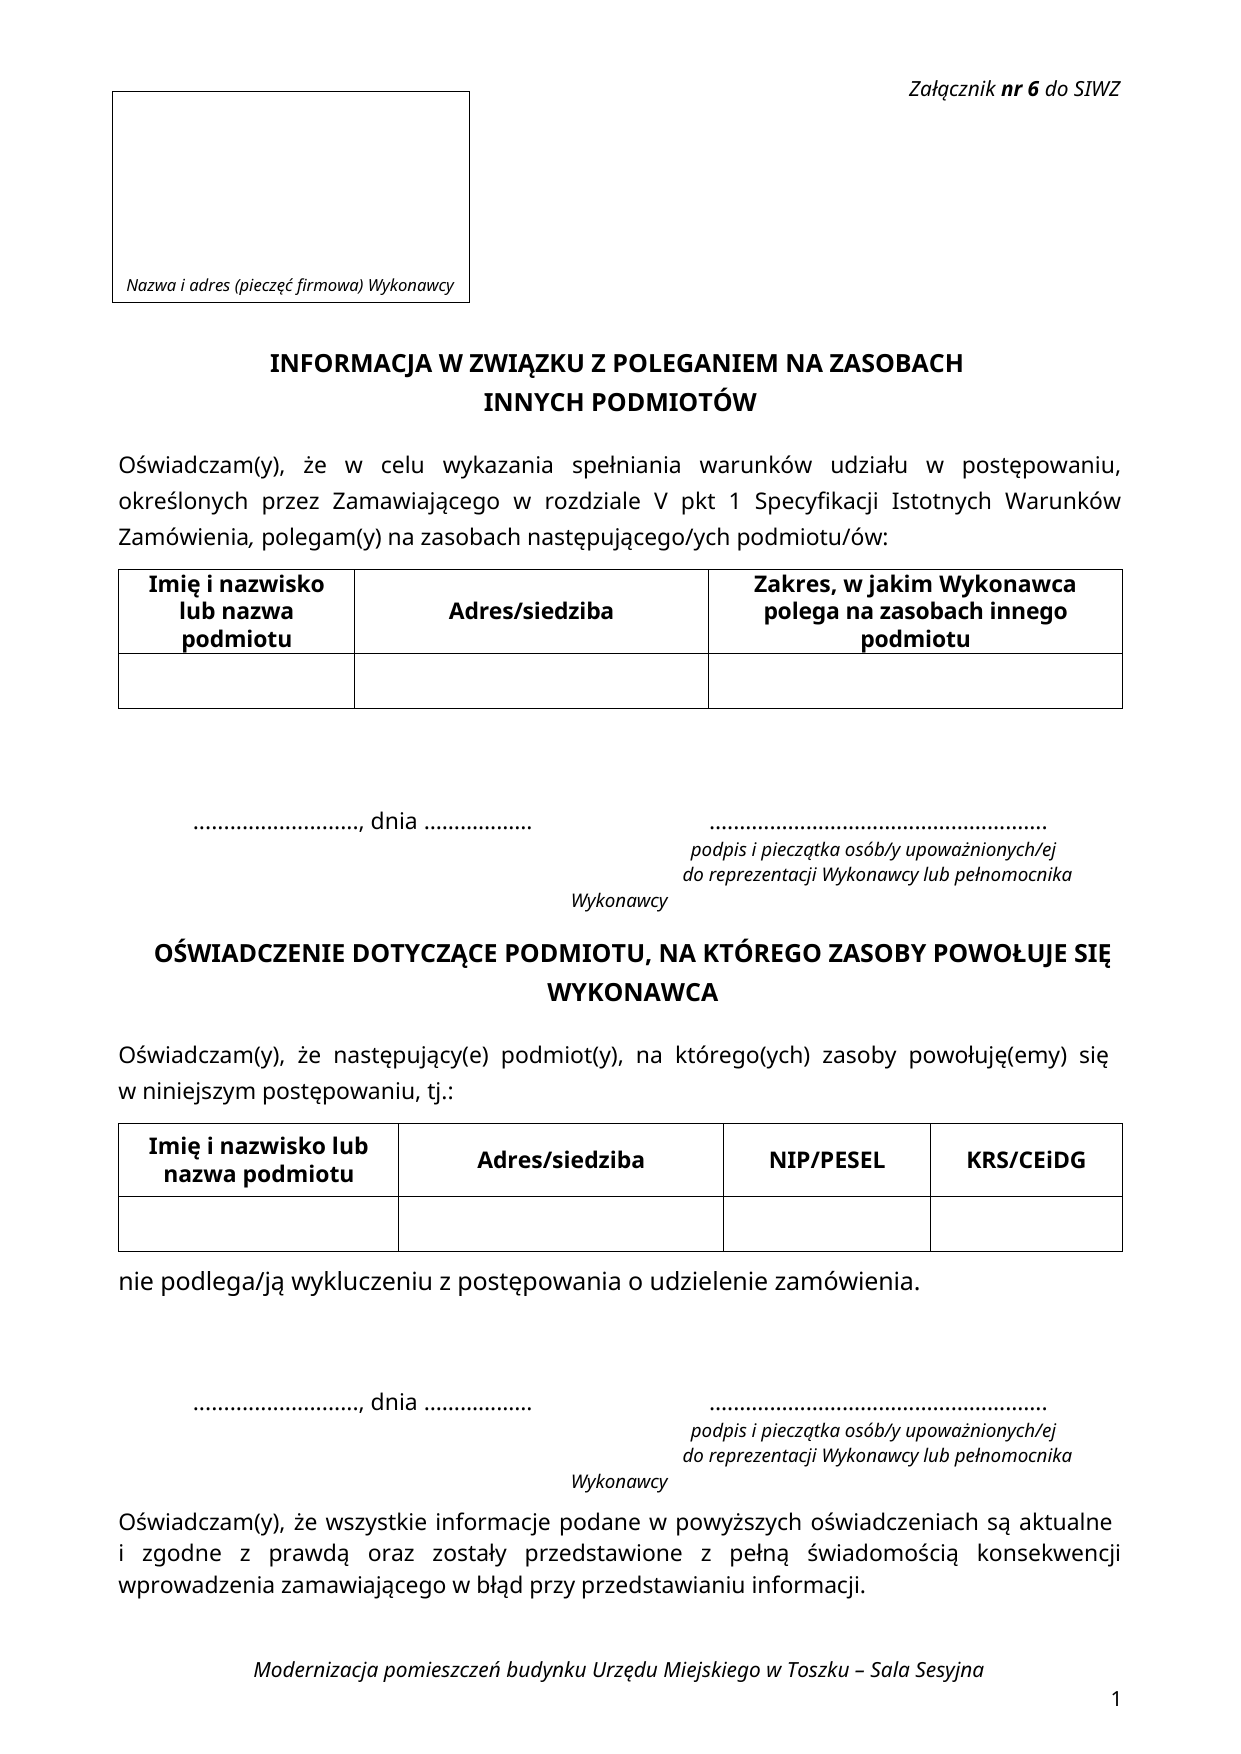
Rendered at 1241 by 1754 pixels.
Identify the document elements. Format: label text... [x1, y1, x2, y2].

table_header Adres/siedziba [355, 570, 708, 653]
text podpis i pieczątka osób/y upoważnionych/ej do reprezentacji Wykonawcy lub pełnomocnika Wykonawcy [118, 836, 1122, 913]
table_header NIP/PESEL [724, 1124, 930, 1196]
table_cell [724, 1197, 930, 1251]
table_header Imię i nazwisko lub nazwa podmiotu [119, 1124, 398, 1196]
text Oświadczam(y), że w celu wykazania spełniania warunków udziału w postępowaniu, określonych przez Zamawiającego w rozdziale V pkt 1 Specyfikacji Istotnych Warunków Zamówienia, polegam(y) na zasobach następującego/ych podmiotu/ów: [118, 449, 1122, 552]
table_header KRS/CEiDG [931, 1124, 1122, 1196]
text INFORMACJA W ZWIĄZKU Z POLEGANIEM NA ZASOBACH INNYCH PODMIOTÓW [118, 346, 1122, 419]
table_header Adres/siedziba [399, 1124, 723, 1196]
text nie podlega/ją wykluczeniu z postępowania o udzielenie zamówienia. [118, 1264, 1122, 1298]
table_cell [709, 654, 1122, 707]
text Oświadczam(y), że następujący(e) podmiot(y), na którego(ych) zasoby powołuję(emy) się w niniejszym postępowaniu, tj.: [118, 1039, 1122, 1106]
table_header Imię i nazwisko lub nazwa podmiotu [119, 570, 354, 653]
table_header Nazwa i adres (pieczęć firmowa) Wykonawcy [113, 92, 469, 302]
text OŚWIADCZENIE DOTYCZĄCE PODMIOTU, NA KTÓREGO ZASOBY POWOŁUJE SIĘ WYKONAWCA [143, 935, 1122, 1008]
text Załącznik nr 6 do SIWZ [118, 74, 1122, 102]
table_cell [119, 1197, 398, 1251]
table_cell [931, 1197, 1122, 1251]
text ..........................., dnia ……………… .………………………………………………. [118, 1386, 1122, 1417]
table_cell [399, 1197, 723, 1251]
text podpis i pieczątka osób/y upoważnionych/ej do reprezentacji Wykonawcy lub pełnomocnika Wykonawcy [118, 1417, 1122, 1493]
text ..........................., dnia ……………… .………………………………………………. [118, 805, 1122, 836]
table_header Zakres, w jakim Wykonawca polega na zasobach innego podmiotu [709, 570, 1122, 653]
table_cell [119, 654, 354, 707]
table_cell [355, 654, 708, 707]
text Oświadczam(y), że wszystkie informacje podane w powyższych oświadczeniach są aktualne i zgodne z prawdą oraz zostały przedstawione z pełną świadomością konsekwencji wprowadzenia zamawiającego w błąd przy przedstawianiu informacji. [118, 1506, 1122, 1600]
